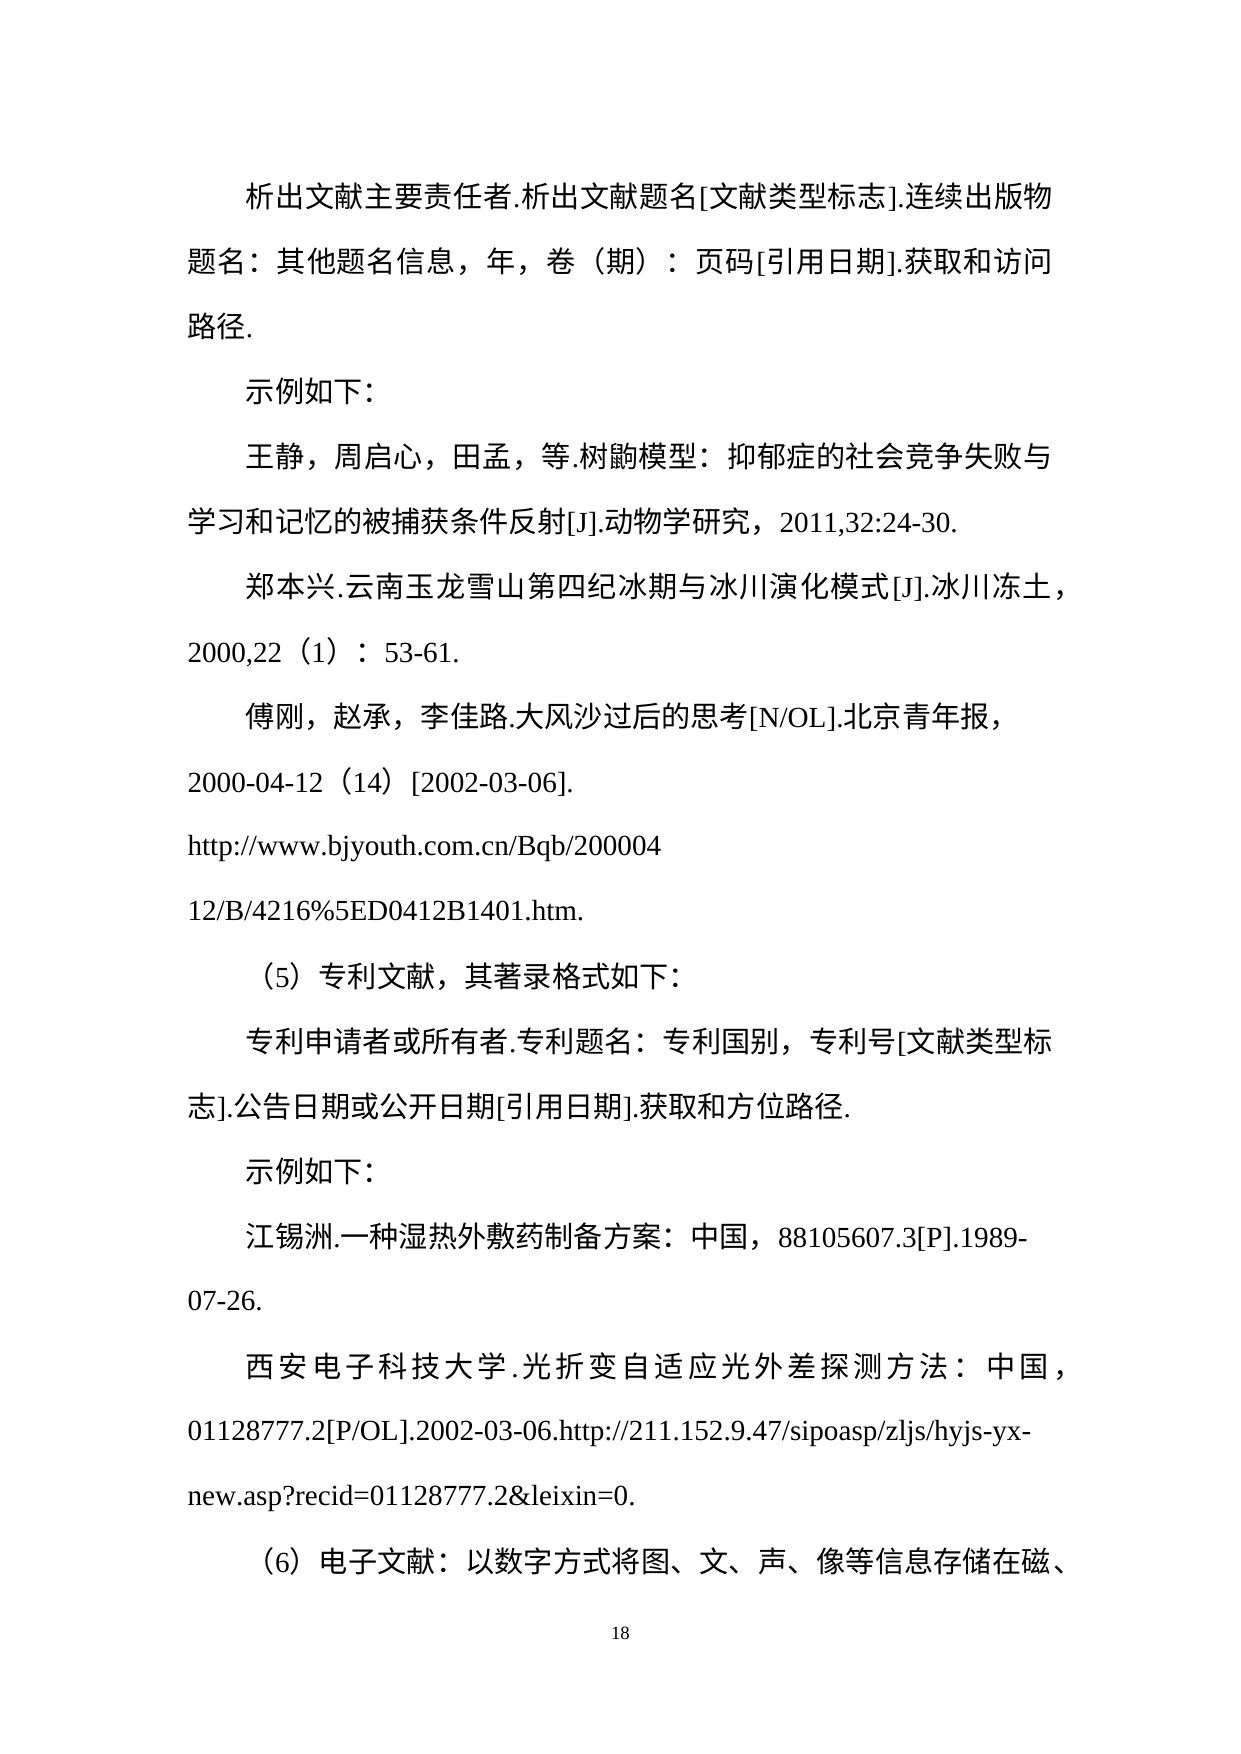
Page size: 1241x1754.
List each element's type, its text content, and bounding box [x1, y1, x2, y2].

text （5）专利文献，其著录格式如下： [187, 942, 1053, 1007]
text 傅刚，赵承，李佳路.大风沙过后的思考[N/OL].北京青年报，2000-04-12（14）[2002-03-06]. http://www.bjyouth.com.cn/Bqb/200004 12/B/4216%5ED0412B1401.htm. [187, 682, 1053, 942]
text 示例如下： [187, 357, 1053, 422]
text 析出文献主要责任者.析出文献题名[文献类型标志].连续出版物题名：其他题名信息，年，卷（期）：页码[引用日期].获取和访问路径. [187, 162, 1053, 357]
text 示例如下： [187, 1137, 1053, 1202]
text 专利申请者或所有者.专利题名：专利国别，专利号[文献类型标志].公告日期或公开日期[引用日期].获取和方位路径. [187, 1007, 1053, 1137]
text 王静，周启心，田孟，等.树鼩模型：抑郁症的社会竞争失败与学习和记忆的被捕获条件反射[J].动物学研究，2011,32:24-30. [187, 422, 1053, 552]
text 西安电子科技大学.光折变自适应光外差探测方法：中国，01128777.2[P/OL].2002-03-06.http://211.152.9.47/sipoasp/zljs/hyjs-yx-new.asp?recid=01128777.2&leixin=0. [187, 1332, 1053, 1527]
text 江锡洲.一种湿热外敷药制备方案：中国，88105607.3[P].1989-07-26. [187, 1202, 1053, 1332]
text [187, 1527, 1053, 1592]
text 郑本兴.云南玉龙雪山第四纪冰期与冰川演化模式[J].冰川冻土，2000,22（1）：53-61. [187, 552, 1053, 682]
